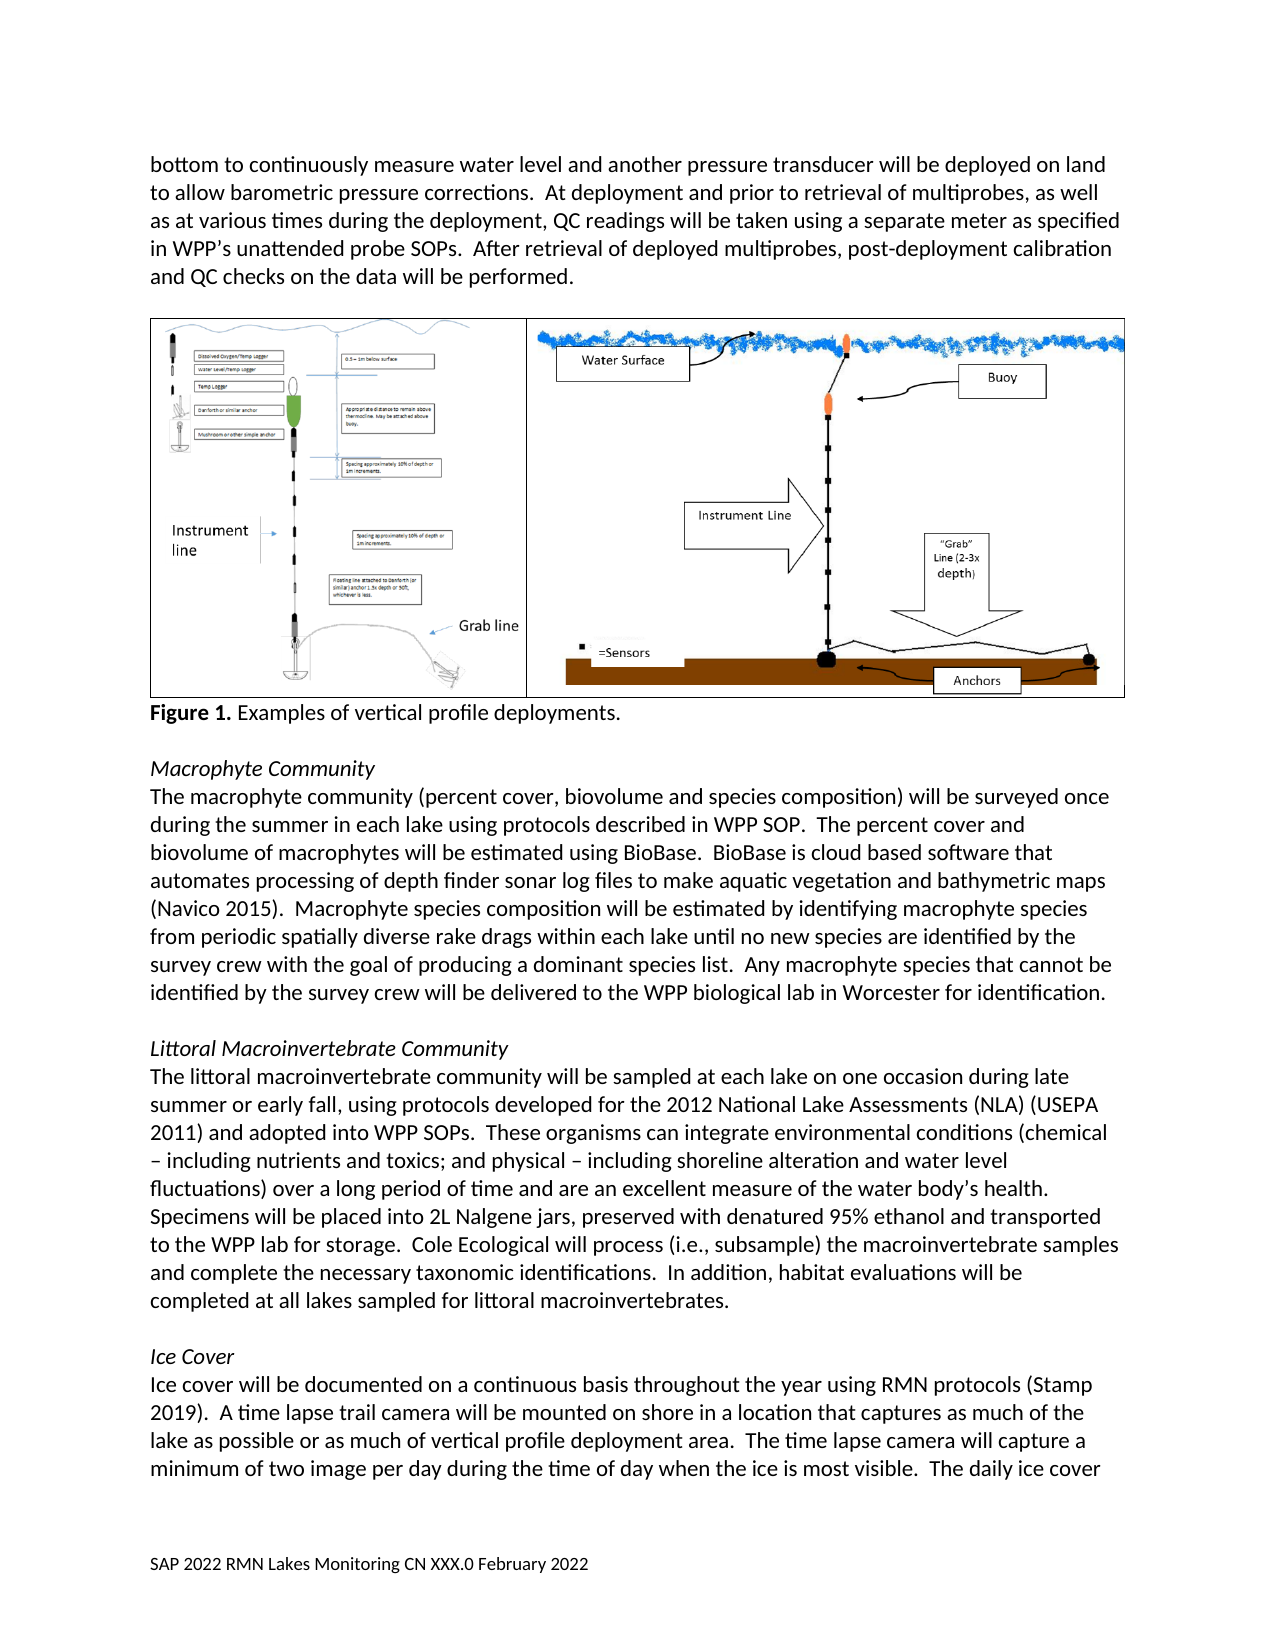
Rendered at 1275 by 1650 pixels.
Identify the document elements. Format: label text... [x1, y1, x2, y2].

picture [161, 319, 527, 690]
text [150, 1370, 1125, 1482]
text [150, 150, 1125, 290]
table_header [151, 319, 526, 697]
subtitle Macrophyte Community [150, 754, 1125, 782]
text The littoral macroinvertebrate community will be sampled at each lake on one occasion during late summer or early fall, using protocols developed for the 2012 National Lake Assessments (NLA) (USEPA 2011) and adopted into WPP SOPs. These organisms can integrate environmental conditions (chemical – including nutrients and toxics; and physical – including shoreline alteration and water level fluctuations) over a long period of time and are an excellent measure of the water body’s health. Specimens will be placed into 2L Nalgene jars, preserved with denatured 95% ethanol and transported to the WPP lab for storage. Cole Ecological will process (i.e., subsample) the macroinvertebrate samples and complete the necessary taxonomic identifications. In addition, habitat evaluations will be completed at all lakes sampled for littoral macroinvertebrates. [150, 1062, 1125, 1314]
text The macrophyte community (percent cover, biovolume and species composition) will be surveyed once during the summer in each lake using protocols described in WPP SOP. The percent cover and biovolume of macrophytes will be estimated using BioBase. BioBase is cloud based software that automates processing of depth finder sonar log files to make aquatic vegetation and bathymetric maps (Navico 2015). Macrophyte species composition will be estimated by identifying macrophyte species from periodic spatially diverse rake drags within each lake until no new species are identified by the survey crew with the goal of producing a dominant species list. Any macrophyte species that cannot be identified by the survey crew will be delivered to the WPP biological lab in Worcester for identification. [150, 782, 1125, 1006]
subtitle Littoral Macroinvertebrate Community [150, 1034, 1125, 1062]
picture [537, 319, 1125, 697]
text Figure 1. Examples of vertical profile deployments. [150, 698, 1125, 726]
subtitle Ice Cover [150, 1342, 1125, 1370]
table_header [527, 319, 537, 697]
